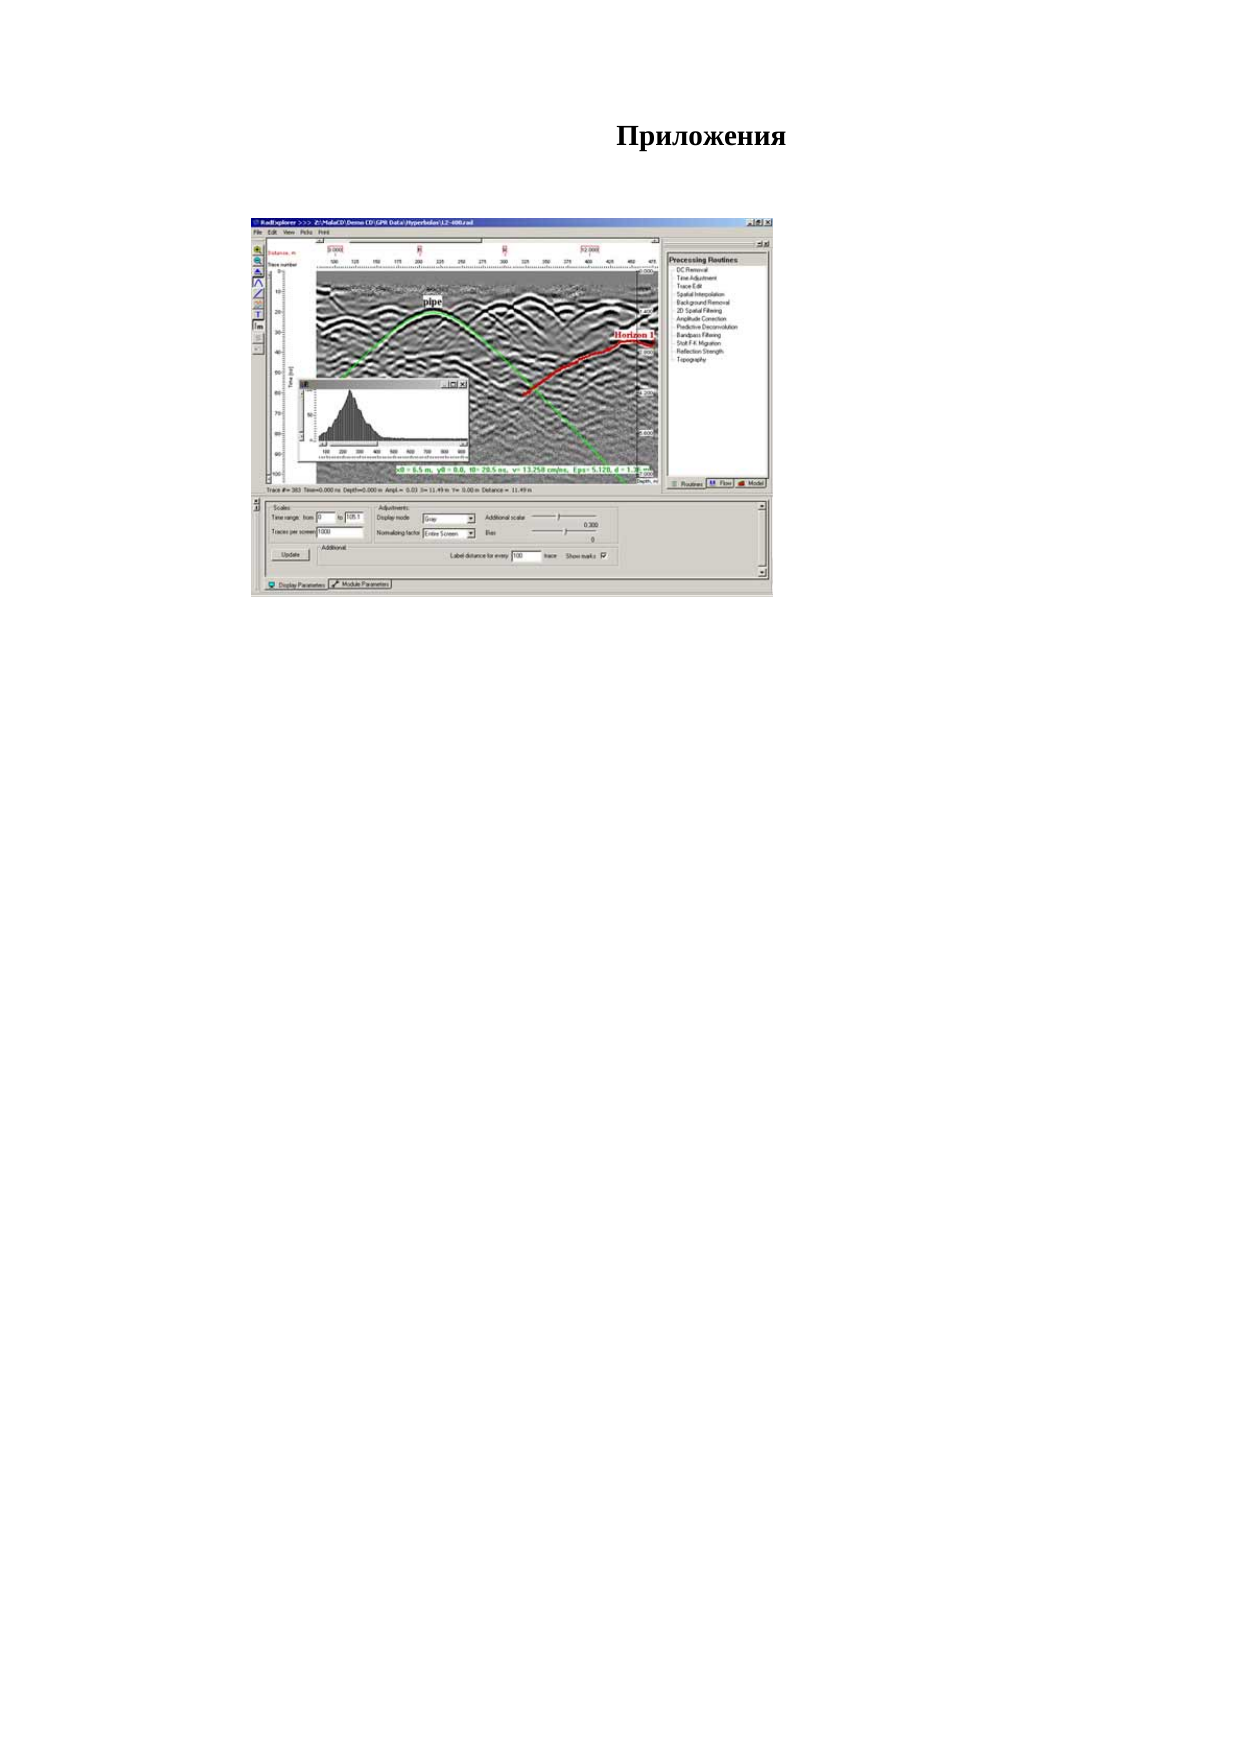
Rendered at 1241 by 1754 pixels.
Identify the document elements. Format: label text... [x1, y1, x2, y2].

text Приложения [177, 118, 1152, 152]
picture [251, 218, 773, 597]
